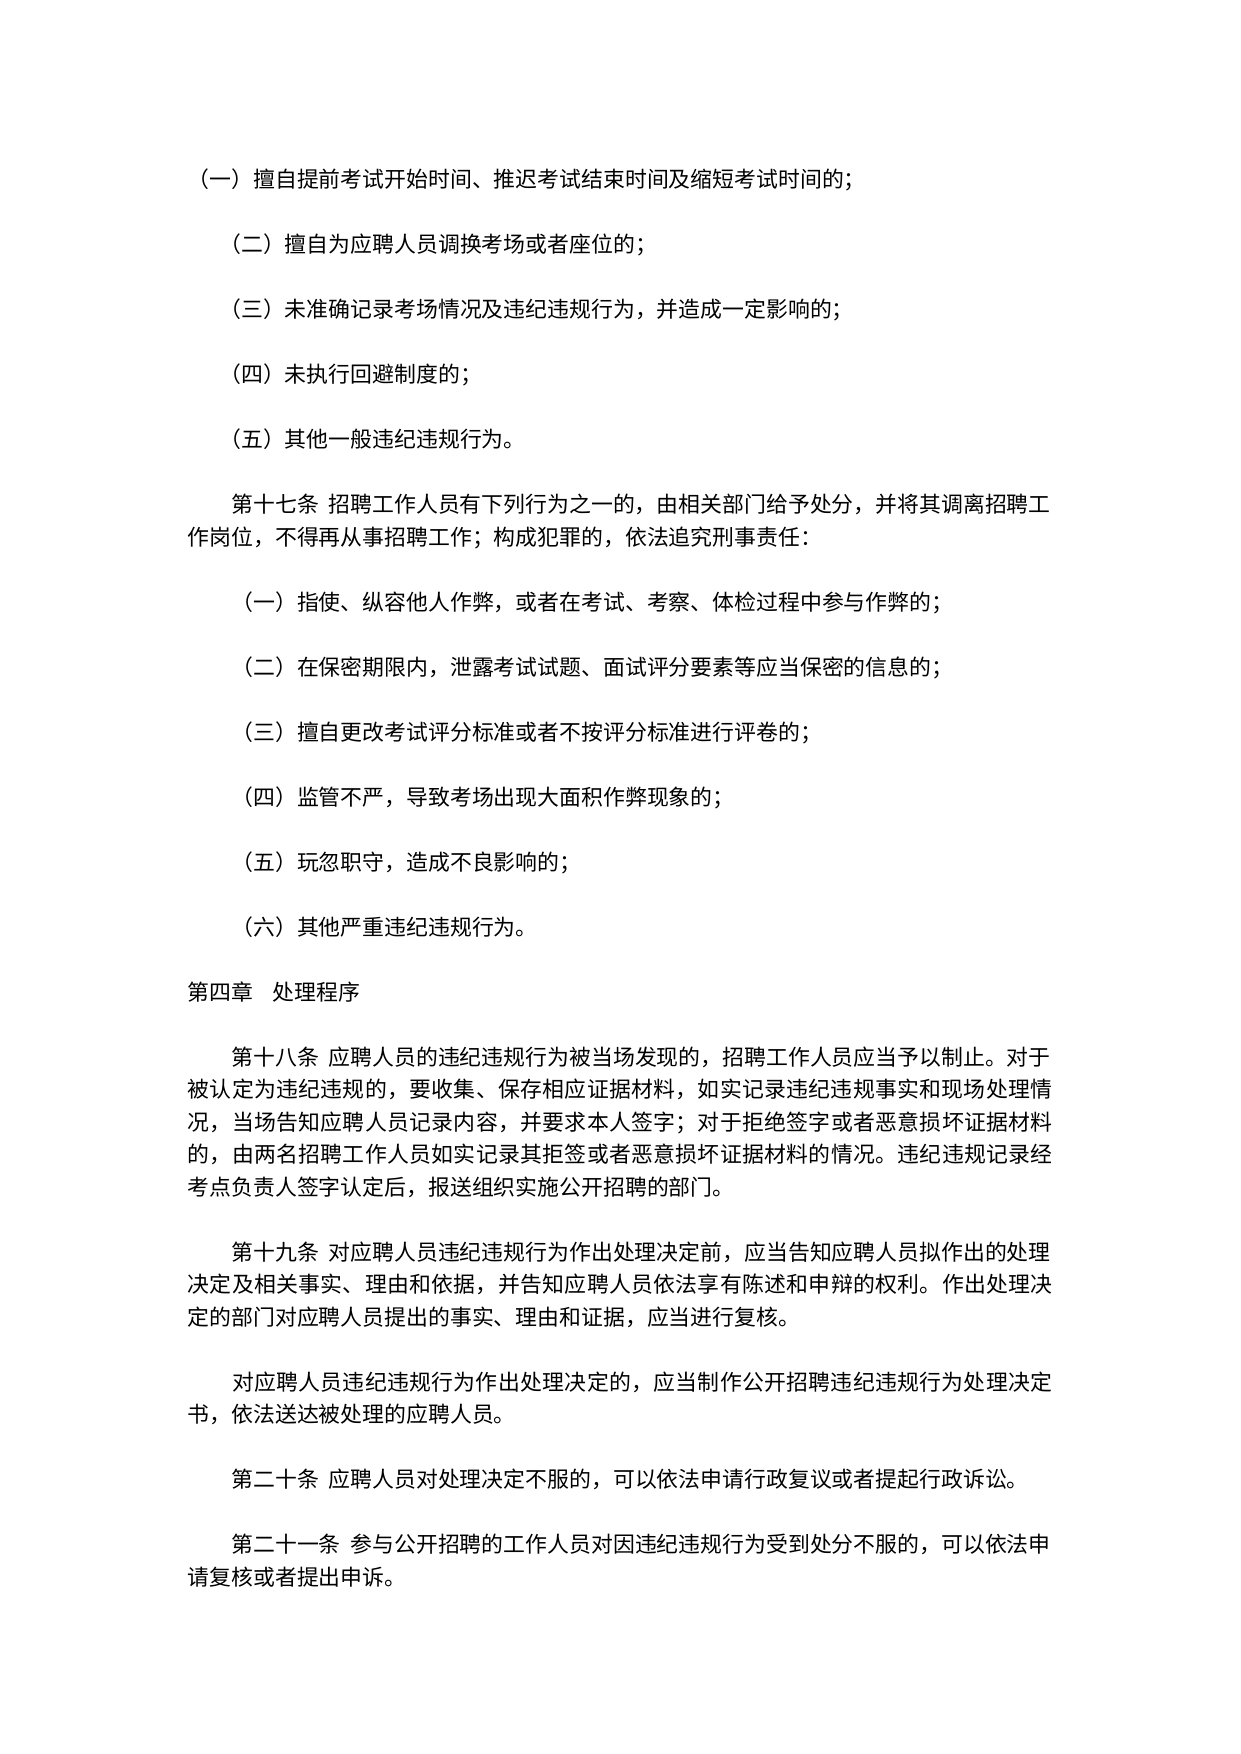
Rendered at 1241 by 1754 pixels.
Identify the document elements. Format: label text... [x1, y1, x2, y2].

text （五）其他一般违纪违规行为。 [187, 422, 1053, 454]
text （四）监管不严，导致考场出现大面积作弊现象的； [187, 779, 1053, 812]
text （六）其他严重违纪违规行为。 [187, 909, 1053, 942]
text （三）擅自更改考试评分标准或者不按评分标准进行评卷的； [187, 714, 1053, 747]
text 对应聘人员违纪违规行为作出处理决定的，应当制作公开招聘违纪违规行为处理决定书，依法送达被处理的应聘人员。 [187, 1364, 1053, 1429]
text （二）擅自为应聘人员调换考场或者座位的； [187, 227, 1053, 259]
text （三）未准确记录考场情况及违纪违规行为，并造成一定影响的； [187, 292, 1053, 324]
text （四）未执行回避制度的； [187, 357, 1053, 389]
text （五）玩忽职守，造成不良影响的； [187, 844, 1053, 877]
text 第二十一条 参与公开招聘的工作人员对因违纪违规行为受到处分不服的，可以依法申请复核或者提出申诉。 [187, 1527, 1053, 1592]
text 第十九条 对应聘人员违纪违规行为作出处理决定前，应当告知应聘人员拟作出的处理决定及相关事实、理由和依据，并告知应聘人员依法享有陈述和申辩的权利。作出处理决定的部门对应聘人员提出的事实、理由和证据，应当进行复核。 [187, 1234, 1053, 1332]
text 第二十条 应聘人员对处理决定不服的，可以依法申请行政复议或者提起行政诉讼。 [187, 1462, 1053, 1494]
text （一）擅自提前考试开始时间、推迟考试结束时间及缩短考试时间的； [187, 162, 1053, 194]
text （二）在保密期限内，泄露考试试题、面试评分要素等应当保密的信息的； [187, 649, 1053, 682]
text 第四章 处理程序 [187, 974, 1053, 1007]
text 第十八条 应聘人员的违纪违规行为被当场发现的，招聘工作人员应当予以制止。对于被认定为违纪违规的，要收集、保存相应证据材料，如实记录违纪违规事实和现场处理情况，当场告知应聘人员记录内容，并要求本人签字；对于拒绝签字或者恶意损坏证据材料的，由两名招聘工作人员如实记录其拒签或者恶意损坏证据材料的情况。违纪违规记录经考点负责人签字认定后，报送组织实施公开招聘的部门。 [187, 1039, 1053, 1202]
text （一）指使、纵容他人作弊，或者在考试、考察、体检过程中参与作弊的； [187, 584, 1053, 617]
text 第十七条 招聘工作人员有下列行为之一的，由相关部门给予处分，并将其调离招聘工作岗位，不得再从事招聘工作；构成犯罪的，依法追究刑事责任： [187, 487, 1053, 552]
